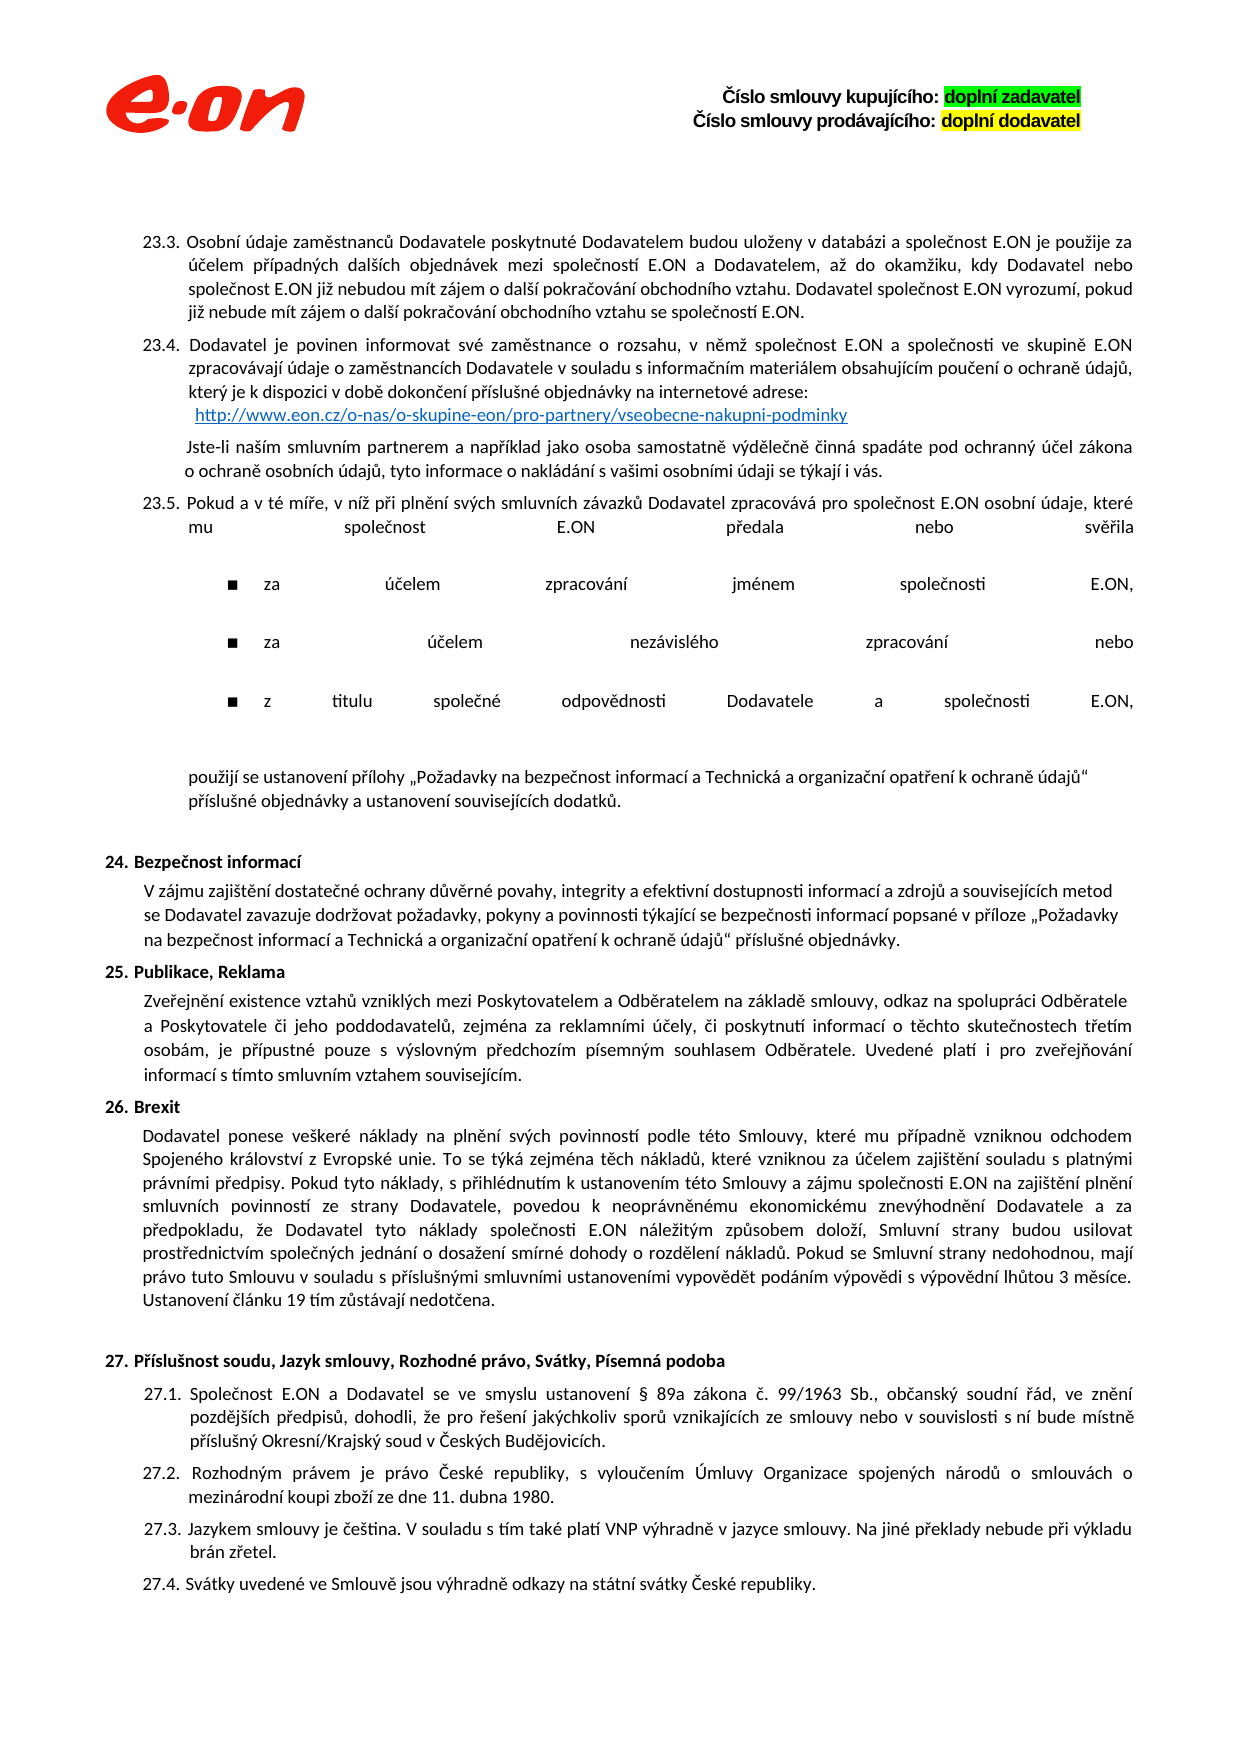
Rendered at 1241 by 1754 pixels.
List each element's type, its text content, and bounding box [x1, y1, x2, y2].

subtitle 24. Bezpečnost informací [105, 850, 1134, 873]
text Dodavatel ponese veškeré náklady na plnění svých povinností podle této Smlouvy, které mu případně vzniknou odchodem Spojeného království z Evropské unie. To se týká zejména těch nákladů, které vzniknou za účelem zajištění souladu s platnými právními předpisy. Pokud tyto náklady, s přihlédnutím k ustanovením této Smlouvy a zájmu společnosti E.ON na zajištění plnění smluvních povinností ze strany Dodavatele, povedou k neoprávněnému ekonomickému znevýhodnění Dodavatele a za předpokladu, že Dodavatel tyto náklady společnosti E.ON náležitým způsobem doloží, Smluvní strany budou usilovat prostřednictvím společných jednání o dosažení smírné dohody o rozdělení nákladů. Pokud se Smluvní strany nedohodnou, mají právo tuto Smlouvu v souladu s příslušnými smluvními ustanoveními vypovědět podáním výpovědi s výpovědní lhůtou 3 měsíce. Ustanovení článku 19 tím zůstávají nedotčena. [142, 1124, 1134, 1312]
list za účelem nezávislého zpracování nebo [226, 629, 1134, 678]
subtitle 27. Příslušnost soudu, Jazyk smlouvy, Rozhodné právo, Svátky, Písemná podoba [105, 1350, 1134, 1373]
text 23.5. Pokud a v té míře, v níž při plnění svých smluvních závazků Dodavatel zpracovává pro společnost E.ON osobní údaje, které mu společnost E.ON předala nebo svěřila [142, 491, 1134, 561]
text Zveřejnění existence vztahů vzniklých mezi Poskytovatelem a Odběratelem na základě smlouvy, odkaz na spolupráci Odběratele a Poskytovatele či jeho poddodavatelů, zejména za reklamními účely, či poskytnutí informací o těchto skutečnostech třetím osobám, je přípustné pouze s výslovným předchozím písemným souhlasem Odběratele. Uvedené platí i pro zveřejňování informací s tímto smluvním vztahem souvisejícím. [143, 989, 1134, 1086]
text V zájmu zajištění dostatečné ochrany důvěrné povahy, integrity a efektivní dostupnosti informací a zdrojů a souvisejících metod se Dodavatel zavazuje dodržovat požadavky, pokyny a povinnosti týkající se bezpečnosti informací popsané v příloze „Požadavky na bezpečnost informací a Technická a organizační opatření k ochraně údajů“ příslušné objednávky. [143, 879, 1134, 951]
text http://www.eon.cz/o-nas/o-skupine-eon/pro-partnery/vseobecne-nakupni-podminky [188, 403, 1134, 426]
text použijí se ustanovení přílohy „Požadavky na bezpečnost informací a Technická a organizační opatření k ochraně údajů“ příslušné objednávky a ustanovení souvisejících dodatků. [142, 766, 1135, 812]
subtitle 25. Publikace, Reklama [105, 960, 1134, 983]
list z titulu společné odpovědnosti Dodavatele a společnosti E.ON, [226, 687, 1134, 760]
text 27.4. Svátky uvedené ve Smlouvě jsou výhradně odkazy na státní svátky České republiky. [142, 1572, 1134, 1595]
subtitle 26. Brexit [105, 1095, 1134, 1118]
list za účelem zpracování jménem společnosti E.ON, [226, 571, 1134, 619]
text 27.2. Rozhodným právem je právo České republiky, s vyloučením Úmluvy Organizace spojených národů o smlouvách o mezinárodní koupi zboží ze dne 11. dubna 1980. [142, 1461, 1134, 1508]
text Jste-li naším smluvním partnerem a například jako osoba samostatně výdělečně činná spadáte pod ochranný účel zákona o ochraně osobních údajů, tyto informace o nakládání s vašimi osobními údaji se týkají i vás. [180, 436, 1134, 482]
text 23.3. Osobní údaje zaměstnanců Dodavatele poskytnuté Dodavatelem budou uloženy v databázi a společnost E.ON je použije za účelem případných dalších objednávek mezi společností E.ON a Dodavatelem, až do okamžiku, kdy Dodavatel nebo společnost E.ON již nebudou mít zájem o další pokračování obchodního vztahu. Dodavatel společnost E.ON vyrozumí, pokud již nebude mít zájem o další pokračování obchodního vztahu se společností E.ON. [142, 230, 1134, 323]
text 23.4. Dodavatel je povinen informovat své zaměstnance o rozsahu, v němž společnost E.ON a společnosti ve skupině E.ON zpracovávají údaje o zaměstnancích Dodavatele v souladu s informačním materiálem obsahujícím poučení o ochraně údajů, který je k dispozici v době dokončení příslušné objednávky na internetové adrese: [142, 333, 1134, 403]
text 27.1. Společnost E.ON a Dodavatel se ve smyslu ustanovení § 89a zákona č. 99/1963 Sb., občanský soudní řád, ve znění pozdějších předpisů, dohodli, že pro řešení jakýchkoliv sporů vznikajících ze smlouvy nebo v souvislosti s ní bude místně příslušný Okresní/Krajský soud v Českých Budějovicích. [144, 1382, 1134, 1452]
text 27.3. Jazykem smlouvy je čeština. V souladu s tím také platí VNP výhradně v jazyce smlouvy. Na jiné překlady nebude při výkladu brán zřetel. [144, 1517, 1135, 1563]
